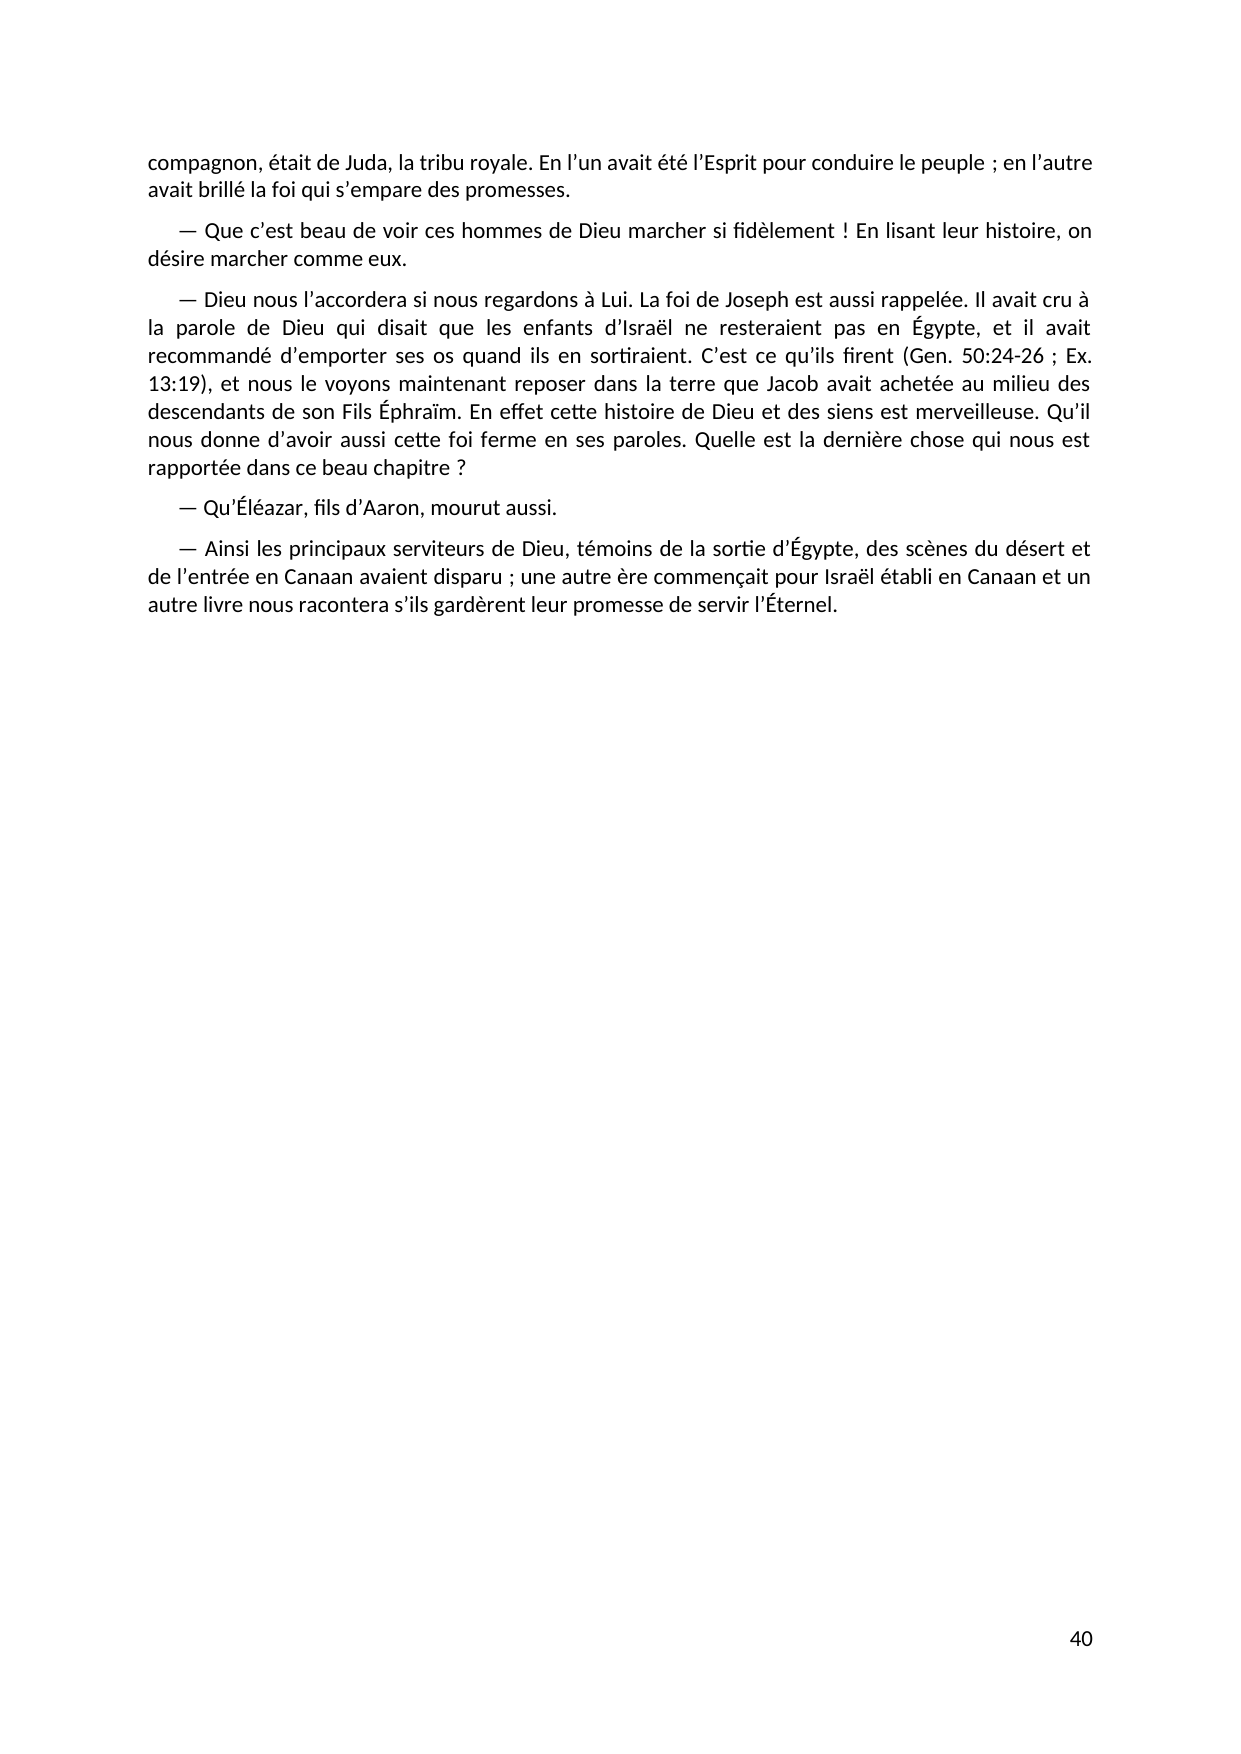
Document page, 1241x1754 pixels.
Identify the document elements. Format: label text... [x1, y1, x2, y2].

text — Qu’Éléazar, fils d’Aaron, mourut aussi. [148, 493, 1093, 521]
text — Que c’est beau de voir ces hommes de Dieu marcher si fidèlement ! En lisant leur histoire, on désire marcher comme eux. [148, 216, 1093, 272]
text — Ainsi les principaux serviteurs de Dieu, témoins de la sortie d’Égypte, des scènes du désert et de l’entrée en Canaan avaient disparu ; une autre ère commençait pour Israël établi en Canaan et un autre livre nous racontera s’ils gardèrent leur promesse de servir l’Éternel. [148, 534, 1093, 618]
text — Dieu nous l’accordera si nous regardons à Lui. La foi de Joseph est aussi rappelée. Il avait cru à la parole de Dieu qui disait que les enfants d’Israël ne resteraient pas en Égypte, et il avait recommandé d’emporter ses os quand ils en sortiraient. C’est ce qu’ils firent (Gen. 50:24-26 ; Ex. 13:19), et nous le voyons maintenant reposer dans la terre que Jacob avait achetée au milieu des descendants de son Fils Éphraïm. En effet cette histoire de Dieu et des siens est merveilleuse. Qu’il nous donne d’avoir aussi cette foi ferme en ses paroles. Quelle est la dernière chose qui nous est rapportée dans ce beau chapitre ? [148, 285, 1093, 481]
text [148, 148, 1093, 204]
